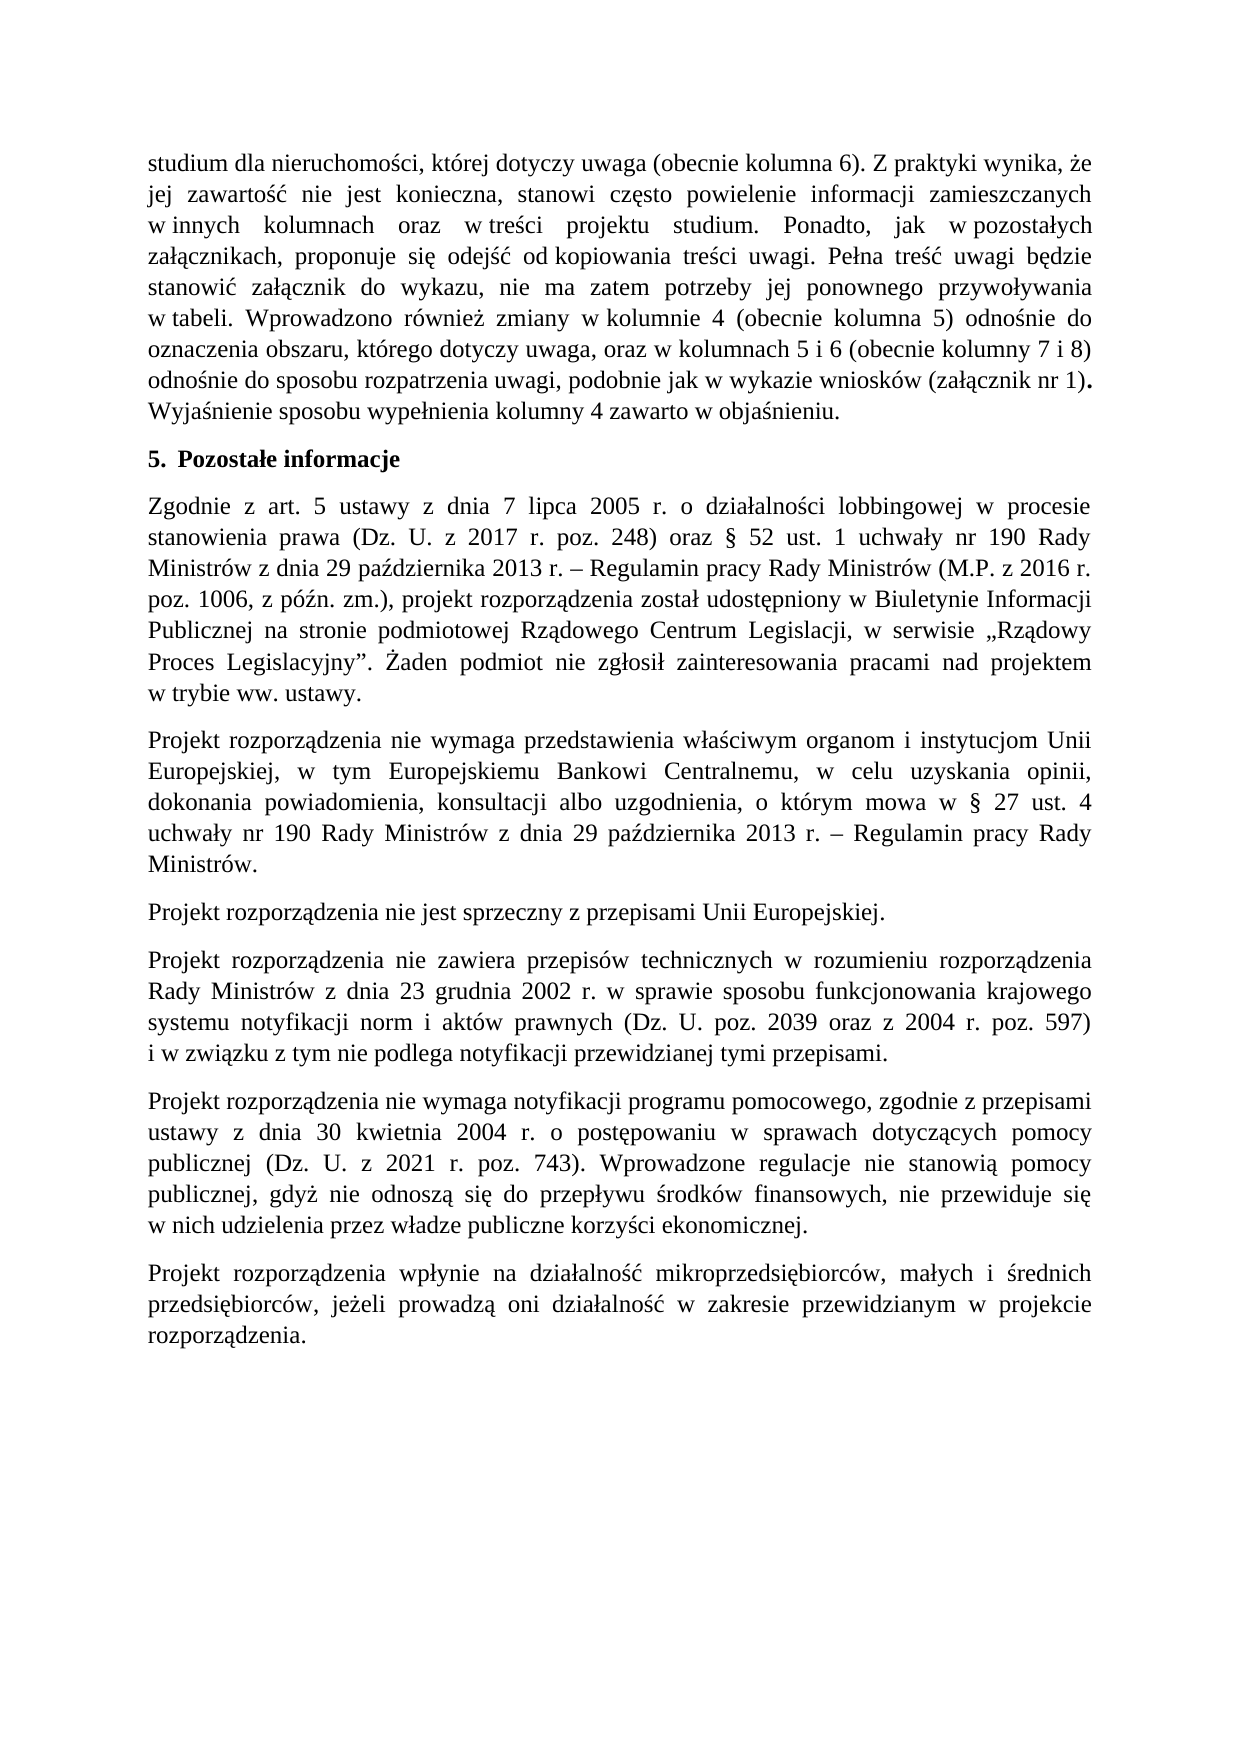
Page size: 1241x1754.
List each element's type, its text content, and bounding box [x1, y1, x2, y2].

text Projekt rozporządzenia nie zawiera przepisów technicznych w rozumieniu rozporządzenia Rady Ministrów z dnia 23 grudnia 2002 r. w sprawie sposobu funkcjonowania krajowego systemu notyfikacji norm i aktów prawnych (Dz. U. poz. 2039 oraz z 2004 r. poz. 597) i w związku z tym nie podlega notyfikacji przewidzianej tymi przepisami. [148, 945, 1093, 1067]
list Pozostałe informacje [148, 444, 1093, 472]
text Zgodnie z art. 5 ustawy z dnia 7 lipca 2005 r. o działalności lobbingowej w procesie stanowienia prawa (Dz. U. z 2017 r. poz. 248) oraz § 52 ust. 1 uchwały nr 190 Rady Ministrów z dnia 29 października 2013 r. – Regulamin pracy Rady Ministrów (M.P. z 2016 r. poz. 1006, z późn. zm.), projekt rozporządzenia został udostępniony w Biuletynie Informacji Publicznej na stronie podmiotowej Rządowego Centrum Legislacji, w serwisie „Rządowy Proces Legislacyjny”. Żaden podmiot nie zgłosił zainteresowania pracami nad projektem w trybie ww. ustawy. [148, 491, 1093, 706]
text Projekt rozporządzenia nie wymaga notyfikacji programu pomocowego, zgodnie z przepisami ustawy z dnia 30 kwietnia 2004 r. o postępowaniu w sprawach dotyczących pomocy publicznej (Dz. U. z 2021 r. poz. 743). Wprowadzone regulacje nie stanowią pomocy publicznej, gdyż nie odnoszą się do przepływu środków finansowych, nie przewiduje się w nich udzielenia przez władze publiczne korzyści ekonomicznej. [148, 1086, 1093, 1239]
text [148, 148, 1093, 425]
text Projekt rozporządzenia nie jest sprzeczny z przepisami Unii Europejskiej. [148, 897, 1093, 926]
text Projekt rozporządzenia wpłynie na działalność mikroprzedsiębiorców, małych i średnich przedsiębiorców, jeżeli prowadzą oni działalność w zakresie przewidzianym w projekcie rozporządzenia. [148, 1258, 1093, 1348]
text Projekt rozporządzenia nie wymaga przedstawienia właściwym organom i instytucjom Unii Europejskiej, w tym Europejskiemu Bankowi Centralnemu, w celu uzyskania opinii, dokonania powiadomienia, konsultacji albo uzgodnienia, o którym mowa w § 27 ust. 4 uchwały nr 190 Rady Ministrów z dnia 29 października 2013 r. – Regulamin pracy Rady Ministrów. [148, 725, 1093, 878]
